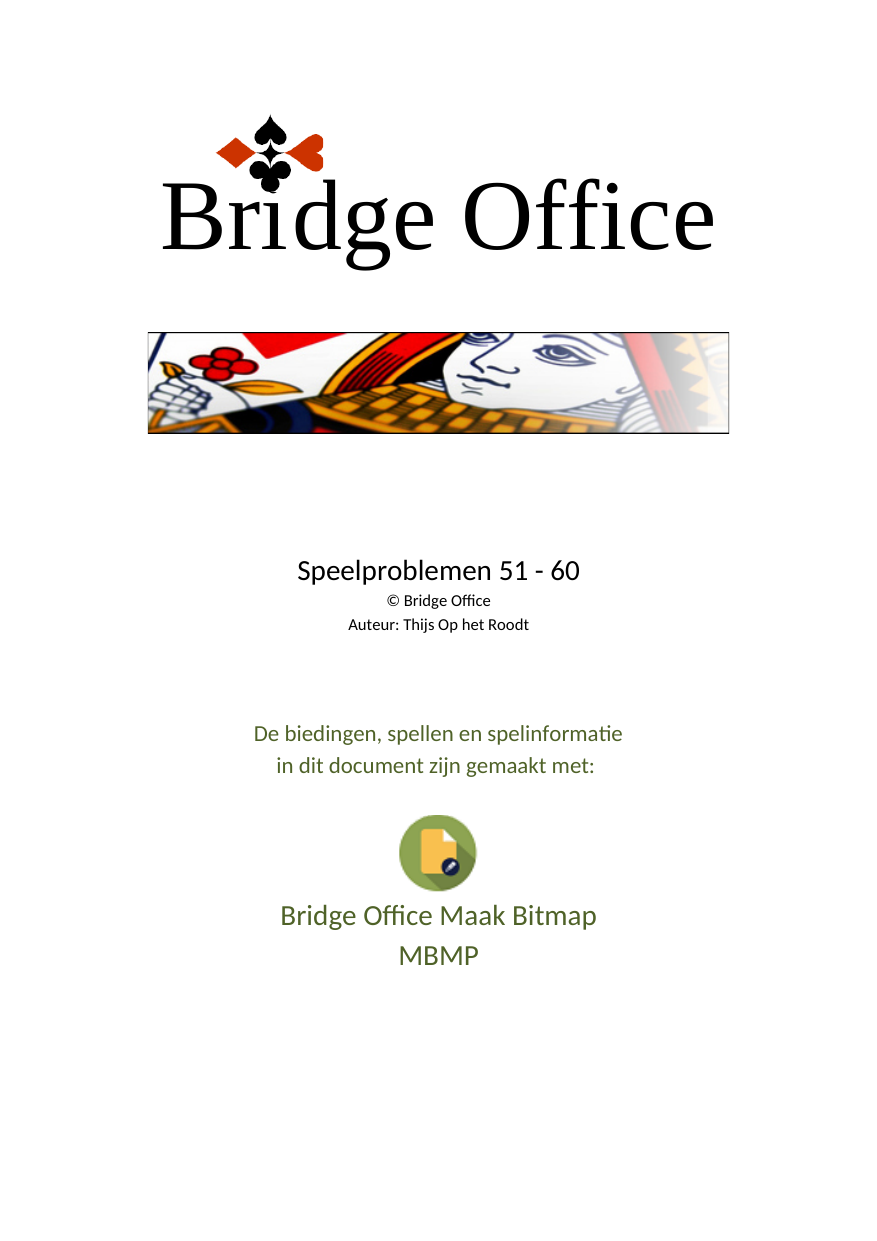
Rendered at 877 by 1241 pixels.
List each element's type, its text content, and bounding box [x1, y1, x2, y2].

text Bridge Office Maak Bitmap MBMP [148, 897, 729, 973]
text Speelproblemen 51 - 60 © Bridge Office Auteur: Thijs Op het Roodt [148, 552, 729, 634]
picture [398, 815, 479, 893]
picture [147, 332, 730, 434]
text De biedingen, spellen en spelinformatie in dit document zijn gemaakt met: [148, 719, 729, 812]
